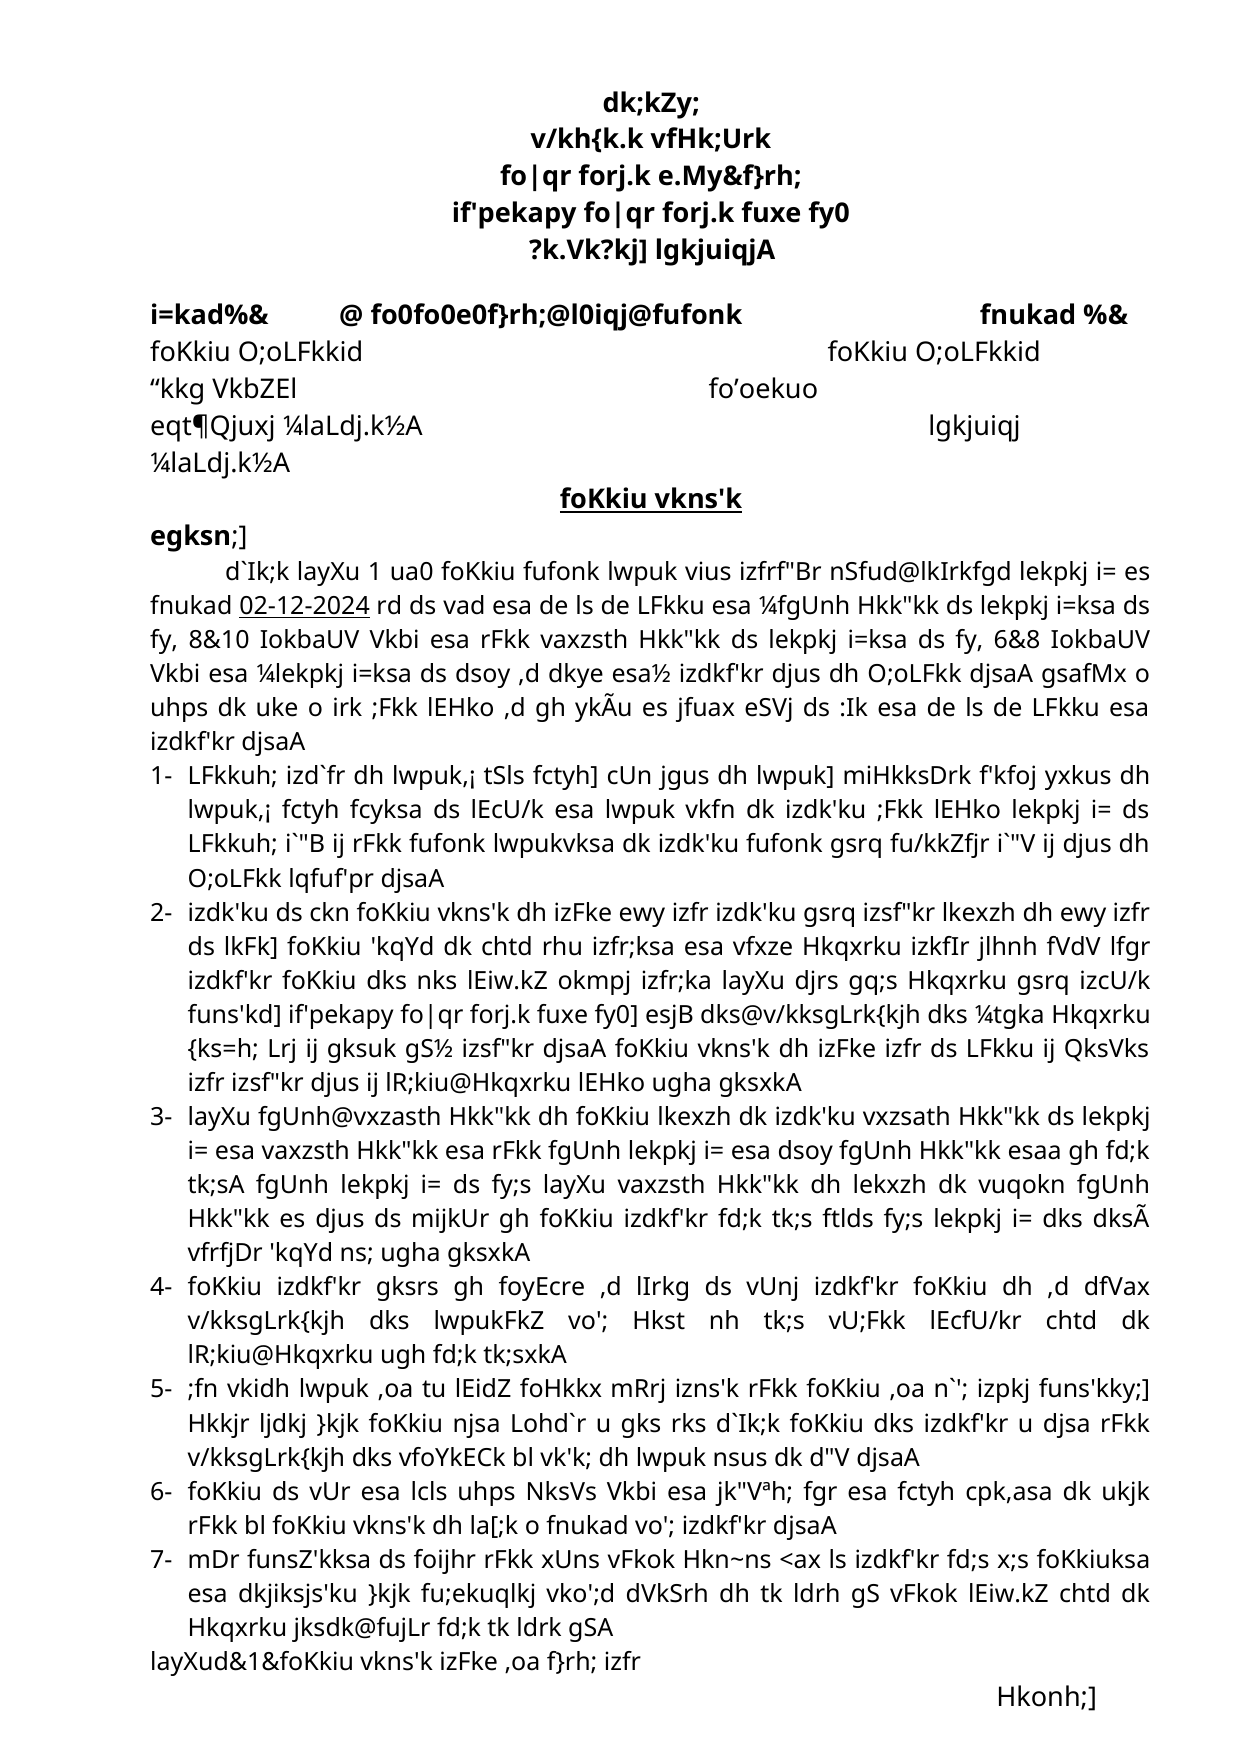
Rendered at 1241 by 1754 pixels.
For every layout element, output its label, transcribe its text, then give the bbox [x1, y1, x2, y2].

text v/kh{k.k vfHk;Urk [150, 120, 1152, 157]
text egksn;] [150, 517, 1152, 554]
list ;fn vkidh lwpuk ,oa tu lEidZ foHkkx mRrj izns'k rFkk foKkiu ,oa n`'; izpkj funs'kky;] Hkkjr ljdkj }kjk foKkiu njsa Lohd`r u gks rks d`Ik;k foKkiu dks izdkf'kr u djsa rFkk v/kksgLrk{kjh dks vfoYkECk bl vk'k; dh lwpuk nsus dk d"V djsaA [150, 1371, 1152, 1473]
list foKkiu izdkf'kr gksrs gh foyEcre ,d lIrkg ds vUnj izdkf'kr foKkiu dh ,d dfVax v/kksgLrk{kjh dks lwpukFkZ vo'; Hkst nh tk;s vU;Fkk lEcfU/kr chtd dk lR;kiu@Hkqxrku ugh fd;k tk;sxkA [150, 1269, 1152, 1371]
text dk;kZy; [150, 83, 1152, 120]
text foKkiu vkns'k [150, 480, 1152, 517]
text if'pekapy fo|qr forj.k fuxe fy0 [150, 194, 1152, 231]
text foKkiu O;oLFkkid foKkiu O;oLFkkid [150, 332, 1152, 369]
text ?k.Vk?kj] lgkjuiqjA [150, 231, 1152, 267]
text “kkg VkbZEl fo’oekuo [150, 369, 1152, 406]
list layXu fgUnh@vxzasth Hkk"kk dh foKkiu lkexzh dk izdk'ku vxzsath Hkk"kk ds lekpkj i= esa vaxzsth Hkk"kk esa rFkk fgUnh lekpkj i= esa dsoy fgUnh Hkk"kk esaa gh fd;k tk;sA fgUnh lekpkj i= ds fy;s layXu vaxzsth Hkk"kk dh lekxzh dk vuqokn fgUnh Hkk"kk es djus ds mijkUr gh foKkiu izdkf'kr fd;k tk;s ftlds fy;s lekpkj i= dks dksÃ vfrfjDr 'kqYd ns; ugha gksxkA [150, 1099, 1152, 1269]
text layXud&1&foKkiu vkns'k izFke ,oa f}rh; izfr [150, 1644, 1152, 1678]
text Hkonh;] [225, 1678, 1152, 1714]
list foKkiu ds vUr esa lcls uhps NksVs Vkbi esa jk"Vªh; fgr esa fctyh cpk,asa dk ukjk rFkk bl foKkiu vkns'k dh la[;k o fnukad vo'; izdkf'kr djsaA [150, 1473, 1152, 1541]
text eqt¶Qjuxj ¼laLdj.k½A lgkjuiqj ¼laLdj.k½A [150, 406, 1152, 480]
list LFkkuh; izd`fr dh lwpuk,¡ tSls fctyh] cUn jgus dh lwpuk] miHkksDrk f'kfoj yxkus dh lwpuk,¡ fctyh fcyksa ds lEcU/k esa lwpuk vkfn dk izdk'ku ;Fkk lEHko lekpkj i= ds LFkkuh; i`"B ij rFkk fufonk lwpukvksa dk izdk'ku fufonk gsrq fu/kkZfjr i`"V ij djus dh O;oLFkk lqfuf'pr djsaA [150, 758, 1152, 894]
text fo|qr forj.k e.My&f}rh; [150, 157, 1152, 194]
text i=kad%& @ fo0fo0e0f}rh;@l0iqj@fufonk fnukad %& [150, 296, 1152, 332]
text d`Ik;k layXu 1 ua0 foKkiu fufonk lwpuk vius izfrf"Br nSfud@lkIrkfgd lekpkj i= es fnukad 02-12-2024 rd ds vad esa de ls de LFkku esa ¼fgUnh Hkk"kk ds lekpkj i=ksa ds fy, 8&10 IokbaUV Vkbi esa rFkk vaxzsth Hkk"kk ds lekpkj i=ksa ds fy, 6&8 IokbaUV Vkbi esa ¼lekpkj i=ksa ds dsoy ,d dkye esa½ izdkf'kr djus dh O;oLFkk djsaA gsafMx o uhps dk uke o irk ;Fkk lEHko ,d gh ykÃu es jfuax eSVj ds :Ik esa de ls de LFkku esa izdkf'kr djsaA [150, 554, 1152, 758]
list izdk'ku ds ckn foKkiu vkns'k dh izFke ewy izfr izdk'ku gsrq izsf"kr lkexzh dh ewy izfr ds lkFk] foKkiu 'kqYd dk chtd rhu izfr;ksa esa vfxze Hkqxrku izkfIr jlhnh fVdV lfgr izdkf'kr foKkiu dks nks lEiw.kZ okmpj izfr;ka layXu djrs gq;s Hkqxrku gsrq izcU/k funs'kd] if'pekapy fo|qr forj.k fuxe fy0] esjB dks@v/kksgLrk{kjh dks ¼tgka Hkqxrku {ks=h; Lrj ij gksuk gS½ izsf"kr djsaA foKkiu vkns'k dh izFke izfr ds LFkku ij QksVks izfr izsf"kr djus ij lR;kiu@Hkqxrku lEHko ugha gksxkA [150, 894, 1152, 1099]
list mDr funsZ'kksa ds foijhr rFkk xUns vFkok Hkn~ns <ax ls izdkf'kr fd;s x;s foKkiuksa esa dkjiksjs'ku }kjk fu;ekuqlkj vko';d dVkSrh dh tk ldrh gS vFkok lEiw.kZ chtd dk Hkqxrku jksdk@fujLr fd;k tk ldrk gSA [150, 1541, 1152, 1644]
